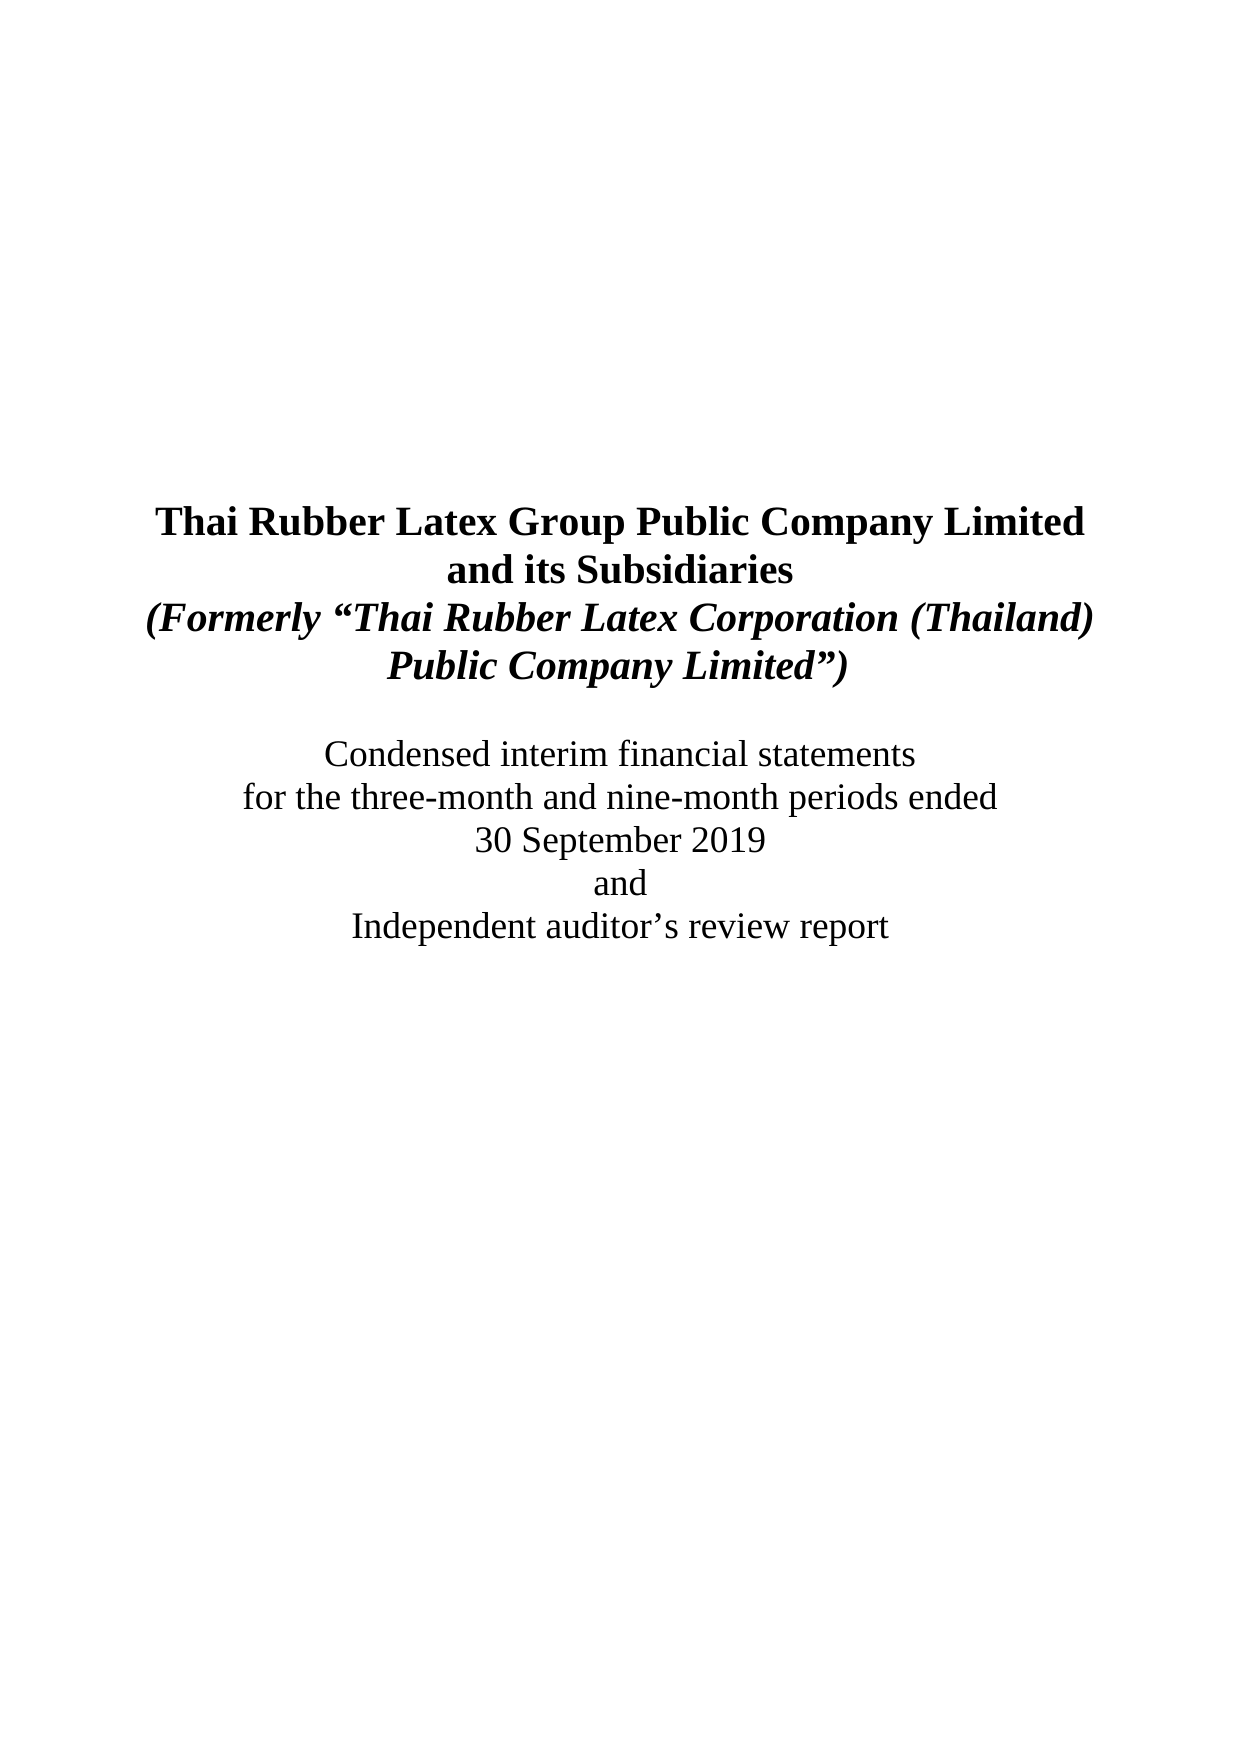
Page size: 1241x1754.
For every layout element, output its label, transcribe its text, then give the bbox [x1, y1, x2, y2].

text Thai Rubber Latex Group Public Company Limited and its Subsidiaries [120, 496, 1120, 592]
text and [120, 861, 1120, 904]
text Independent auditor’s review report [120, 904, 1120, 947]
text Condensed interim financial statements for the three-month and nine-month periods ended 30 September 2019 [120, 731, 1120, 861]
text (Formerly “Thai Rubber Latex Corporation (Thailand) Public Company Limited”) [120, 592, 1120, 688]
